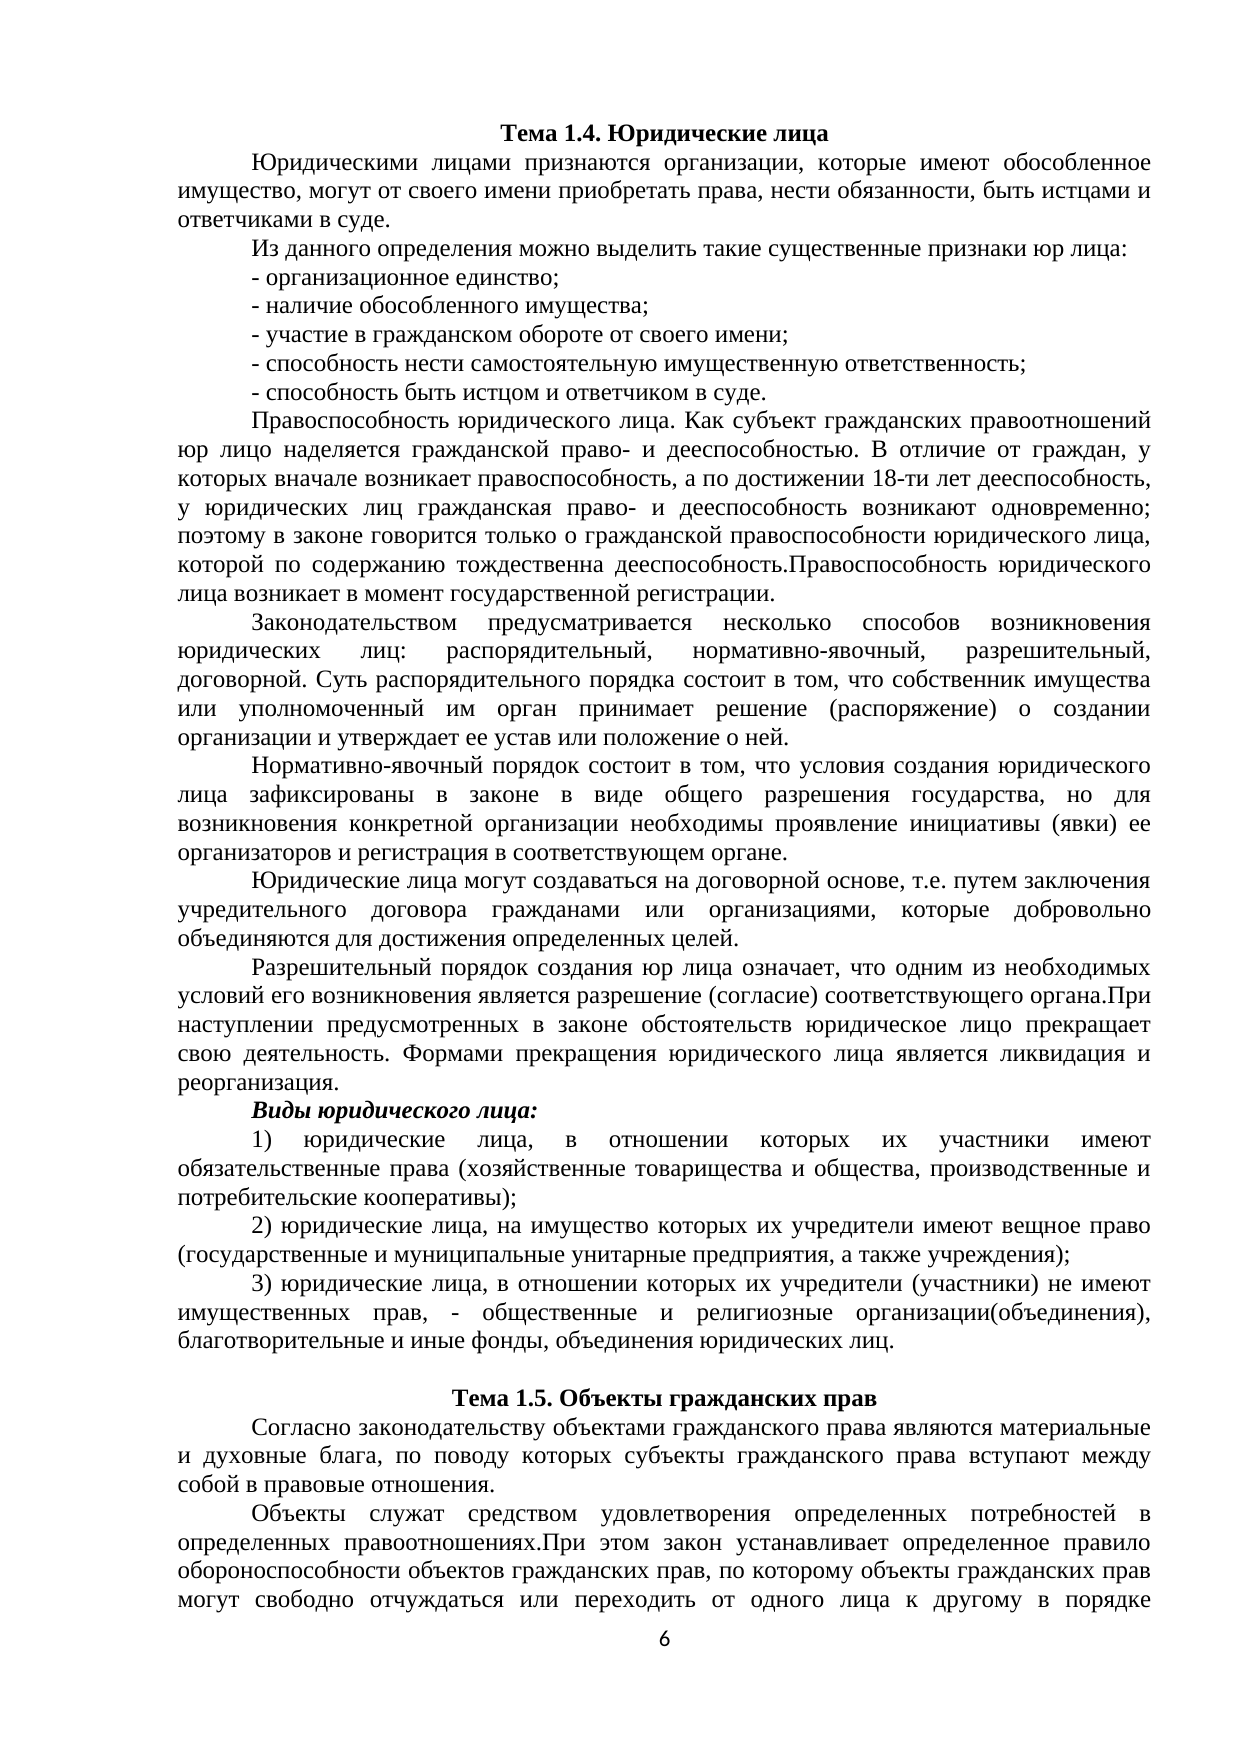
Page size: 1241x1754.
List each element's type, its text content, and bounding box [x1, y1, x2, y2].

text - способность нести самостоятельную имущественную ответственность; [177, 348, 1152, 377]
text 3) юридические лица, в отношении которых их учредители (участники) не имеют имущественных прав, - общественные и религиозные организации(объединения), благотворительные и иные фонды, объединения юридических лиц. [177, 1268, 1152, 1354]
text - участие в гражданском обороте от своего имени; [177, 319, 1152, 348]
text Согласно законодательству объектами гражданского права являются материальные и духовные блага, по поводу которых субъекты гражданского права вступают между собой в правовые отношения. [177, 1412, 1152, 1498]
text Из данного определения можно выделить такие существенные признаки юр лица: [177, 233, 1152, 262]
text Нормативно-явочный порядок состоит в том, что условия создания юридического лица зафиксированы в законе в виде общего разрешения государства, но для возникновения конкретной организации необходимы проявление инициативы (явки) ее организаторов и регистрация в соответствующем органе. [177, 751, 1152, 866]
text Виды юридического лица: [177, 1096, 1152, 1124]
text Законодательством предусматривается несколько способов возникновения юридических лиц: распорядительный, нормативно-явочный, разрешительный, договорной. Суть распорядительного порядка состоит в том, что собственник имущества или уполномоченный им орган принимает решение (распоряжение) о создании организации и утверждает ее устав или положение о ней. [177, 607, 1152, 751]
text Правоспособность юридического лица. Как субъект гражданских правоотношений юр лицо наделяется гражданской право- и дееспособностью. В отличие от граждан, у которых вначале возникает правоспособность, а по достижении 18-ти лет дееспособность, у юридических лиц гражданская право- и дееспособность возникают одновременно; поэтому в законе говорится только о гражданской правоспособности юридического лица, которой по содержанию тождественна дееспособность.Правоспособность юридического лица возникает в момент государственной регистрации. [177, 406, 1152, 607]
text 2) юридические лица, на имущество которых их учредители имеют вещное право (государственные и муниципальные унитарные предприятия, а также учреждения); [177, 1211, 1152, 1268]
text Юридические лица могут создаваться на договорной основе, т.е. путем заключения учредительного договора гражданами или организациями, которые добровольно объединяются для достижения определенных целей. [177, 866, 1152, 952]
text - организационное единство; [177, 262, 1152, 291]
text Тема 1.5. Объекты гражданских прав [177, 1383, 1152, 1412]
text Юридическими лицами признаются организации, которые имеют обособленное имущество, могут от своего имени приобретать права, нести обязанности, быть истцами и ответчиками в суде. [177, 147, 1152, 233]
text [177, 1498, 1152, 1613]
text 1) юридические лица, в отношении которых их участники имеют обязательственные права (хозяйственные товарищества и общества, производственные и потребительские кооперативы); [177, 1124, 1152, 1211]
text Тема 1.4. Юридические лица [177, 118, 1152, 147]
text - наличие обособленного имущества; [177, 291, 1152, 319]
text - способность быть истцом и ответчиком в суде. [177, 377, 1152, 406]
text Разрешительный порядок создания юр лица означает, что одним из необходимых условий его возникновения является разрешение (согласие) соответствующего органа.При наступлении предусмотренных в законе обстоятельств юридическое лицо прекращает свою деятельность. Формами прекращения юридического лица является ликвидация и реорганизация. [177, 952, 1152, 1096]
